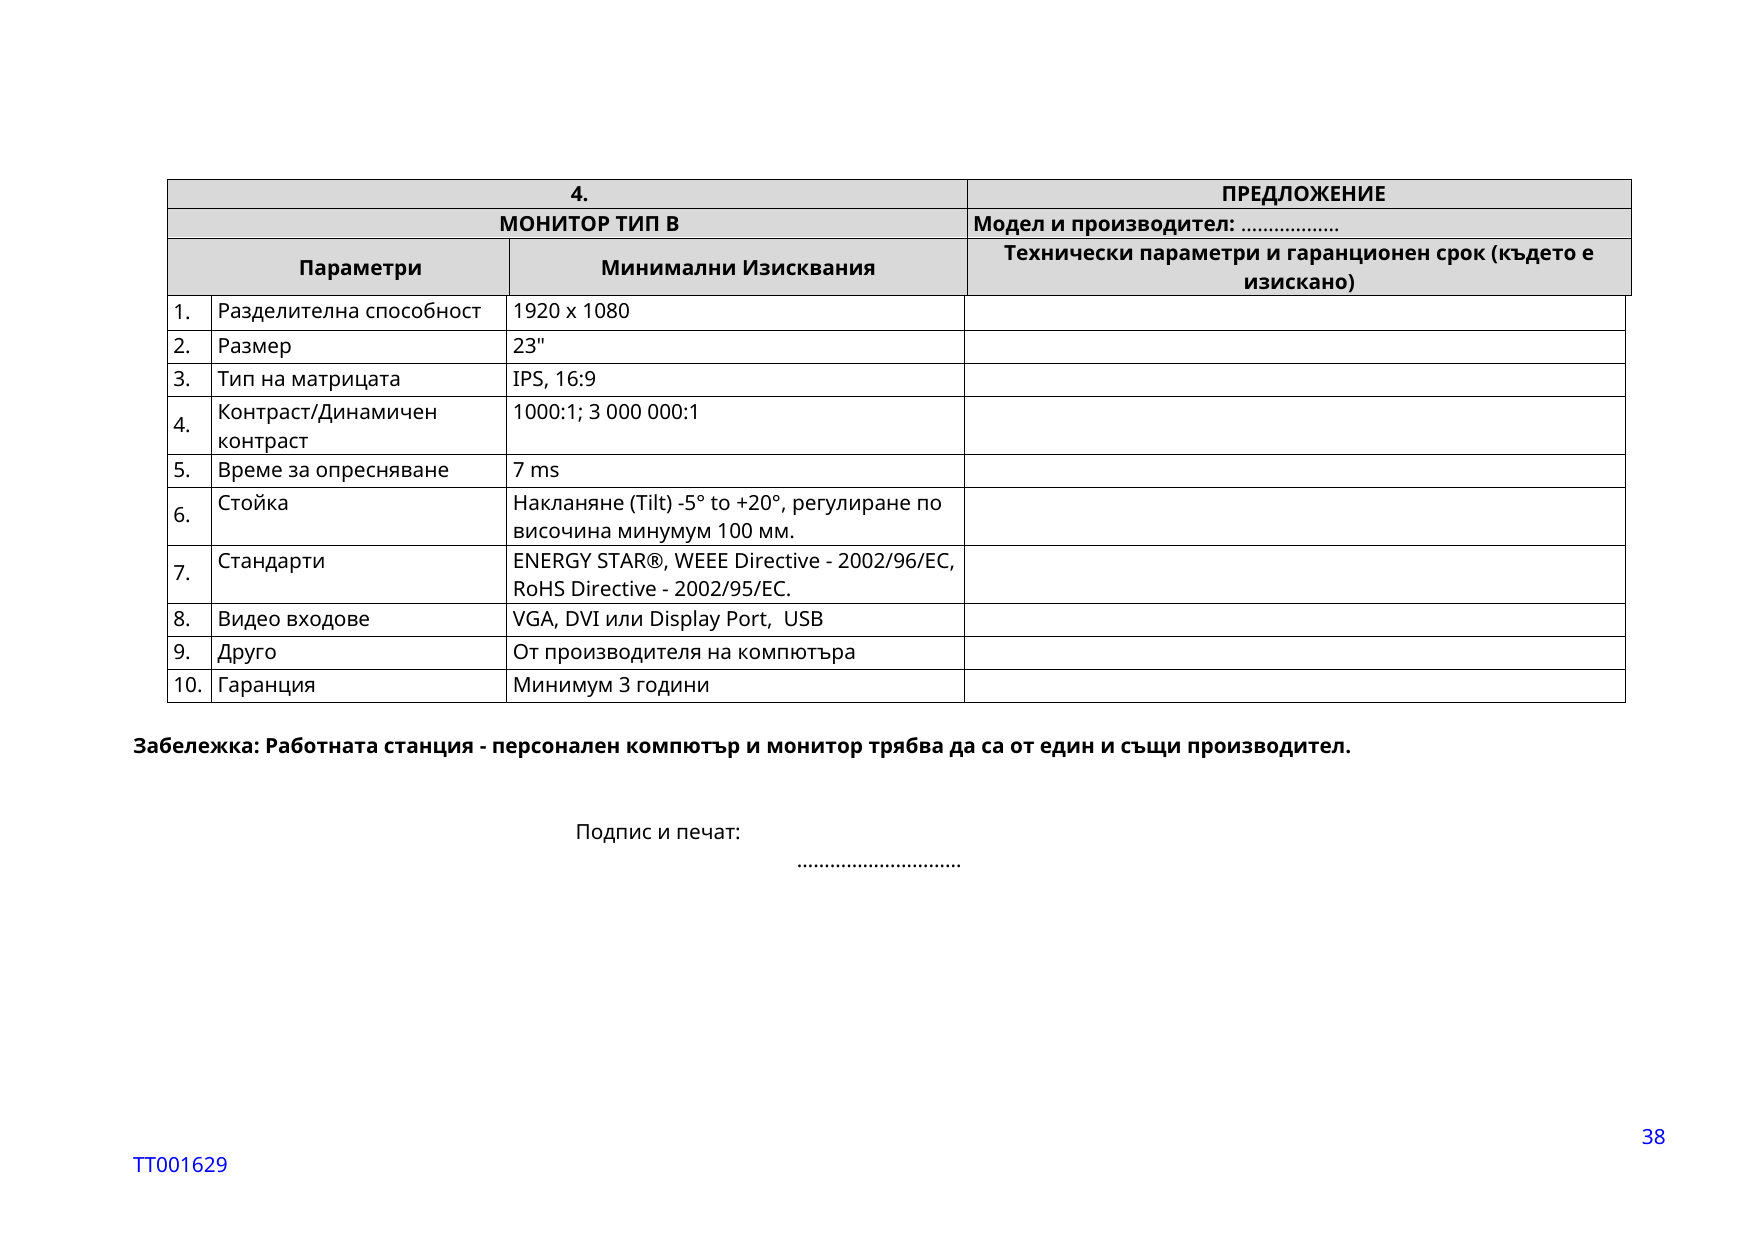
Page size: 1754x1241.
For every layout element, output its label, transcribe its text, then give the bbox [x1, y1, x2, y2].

table_cell От производителя на компютъра [507, 637, 964, 669]
table_cell Стандарти [212, 546, 506, 603]
table_cell [168, 364, 211, 396]
table_cell [168, 488, 211, 545]
table_cell [168, 239, 211, 295]
table_cell [965, 364, 1625, 396]
table_header [211, 180, 967, 208]
table_cell 1000:1; 3 000 000:1 [507, 397, 964, 454]
table_cell ENERGY STAR®, WEEE Directive - 2002/96/EC, RoHS Directive - 2002/95/EC. [507, 546, 964, 603]
table_cell Накланяне (Tilt) -5° to +20°, регулиране по височина минумум 100 мм. [507, 488, 964, 545]
table_cell Гаранция [212, 670, 506, 702]
table_cell [965, 546, 1625, 603]
table_cell [965, 488, 1625, 545]
text ………………………… [723, 845, 1665, 874]
table_cell Минимални Изисквания [510, 239, 967, 295]
table_cell [965, 455, 1625, 487]
table_cell 1920 x 1080 [507, 296, 964, 330]
table_cell Тип на матрицата [212, 364, 506, 396]
table_cell [965, 637, 1625, 669]
table_header [168, 180, 211, 208]
table_cell Разделителна способност [212, 296, 506, 330]
table_cell [168, 546, 211, 603]
table_cell IPS, 16:9 [507, 364, 964, 396]
table_cell [168, 397, 211, 454]
table_cell Друго [212, 637, 506, 669]
table_cell [965, 296, 1625, 330]
table_cell [168, 455, 211, 487]
table_cell Контраст/Динамичен контраст [212, 397, 506, 454]
table_cell Технически параметри и гаранционен срок (където е изискано) [968, 239, 1631, 295]
text Забележка: Работната станция - персонален компютър и монитор трябва да са от един и същи производител. [133, 732, 1665, 760]
table_cell VGA, DVI или Display Port, USB [507, 604, 964, 636]
table_cell [168, 670, 211, 702]
table_header ПРЕДЛОЖЕНИЕ [968, 180, 1631, 208]
table_cell [965, 397, 1625, 454]
table_cell Време за опресняване [212, 455, 506, 487]
table_cell [965, 670, 1625, 702]
table_cell [168, 331, 211, 363]
table_cell Параметри [211, 239, 509, 295]
table_cell [168, 604, 211, 636]
table_cell Модел и производител: ……………… [968, 209, 1631, 237]
table_cell 7 ms [507, 455, 964, 487]
table_cell Размер [212, 331, 506, 363]
table_cell Стойка [212, 488, 506, 545]
table_cell [168, 296, 211, 330]
table_cell МОНИТОР ТИП В [211, 209, 967, 237]
table_cell [965, 331, 1625, 363]
table_cell Минимум 3 години [507, 670, 964, 702]
text Подпис и печат: [502, 817, 1665, 845]
table_cell Видео входове [212, 604, 506, 636]
table_cell [168, 637, 211, 669]
table_cell 23" [507, 331, 964, 363]
table_cell [965, 604, 1625, 636]
table_cell [168, 209, 211, 237]
